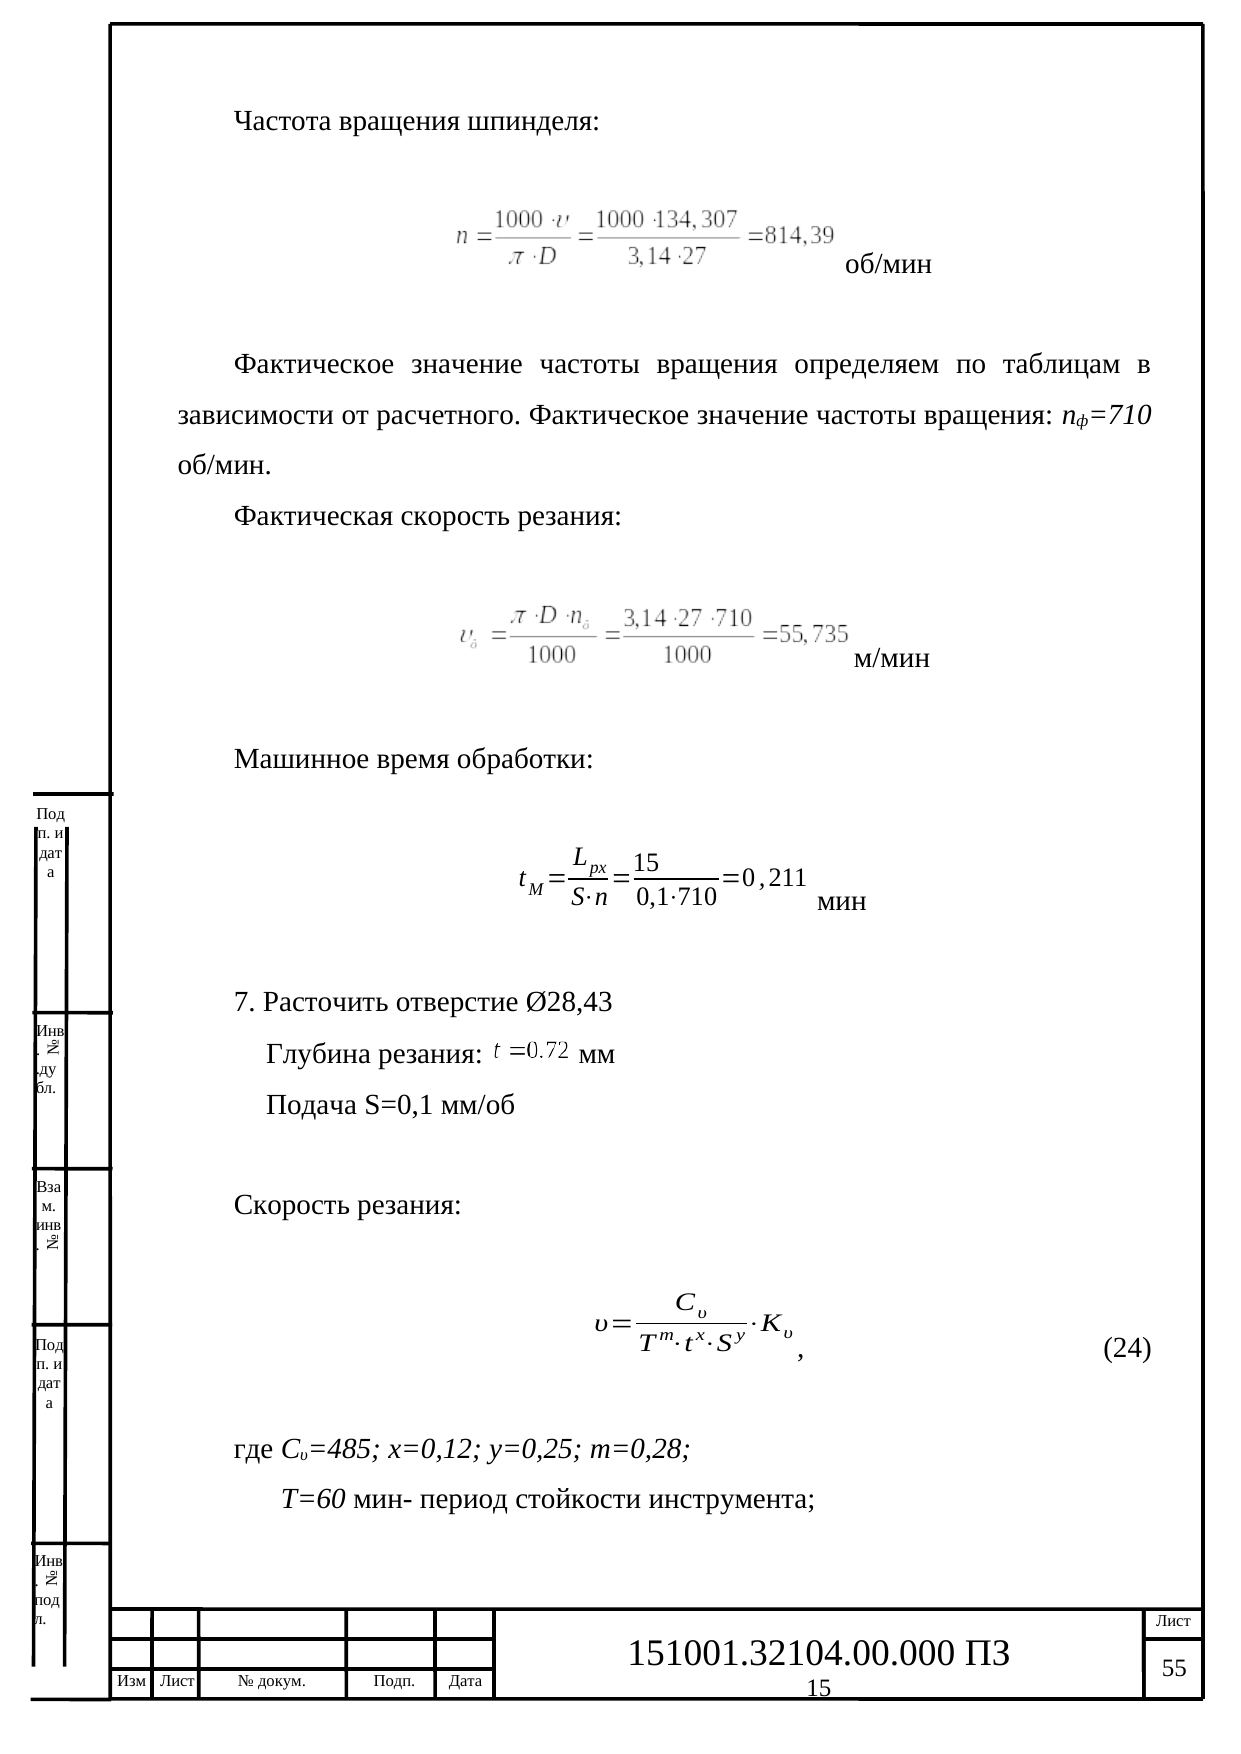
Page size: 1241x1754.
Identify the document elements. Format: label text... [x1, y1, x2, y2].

text об/мин [177, 204, 1152, 279]
text 7. Расточить отверстие Ø28,43 [177, 984, 1152, 1018]
text Подача S=0,1 мм/об [177, 1087, 1152, 1120]
text Фактическое значение частоты вращения определяем по таблицам в зависимости от расчетного. Фактическое значение частоты вращения: nф=710 об/мин. [177, 347, 1152, 481]
text где Сυ=485; х=0,12; y=0,25; m=0,28; [177, 1431, 1152, 1464]
text Частота вращения шпинделя: [177, 103, 1152, 137]
text мин [177, 841, 1152, 917]
text Фактическая скорость резания: [177, 498, 1152, 531]
text T=60 мин- период стойкости инструмента; [177, 1481, 1152, 1514]
text Машинное время обработки: [177, 741, 1152, 774]
text Скорость резания: [177, 1187, 1152, 1221]
text , (24) [177, 1288, 1152, 1364]
text м/мин [177, 598, 1152, 674]
text Глубина резания: мм [177, 1034, 1152, 1070]
